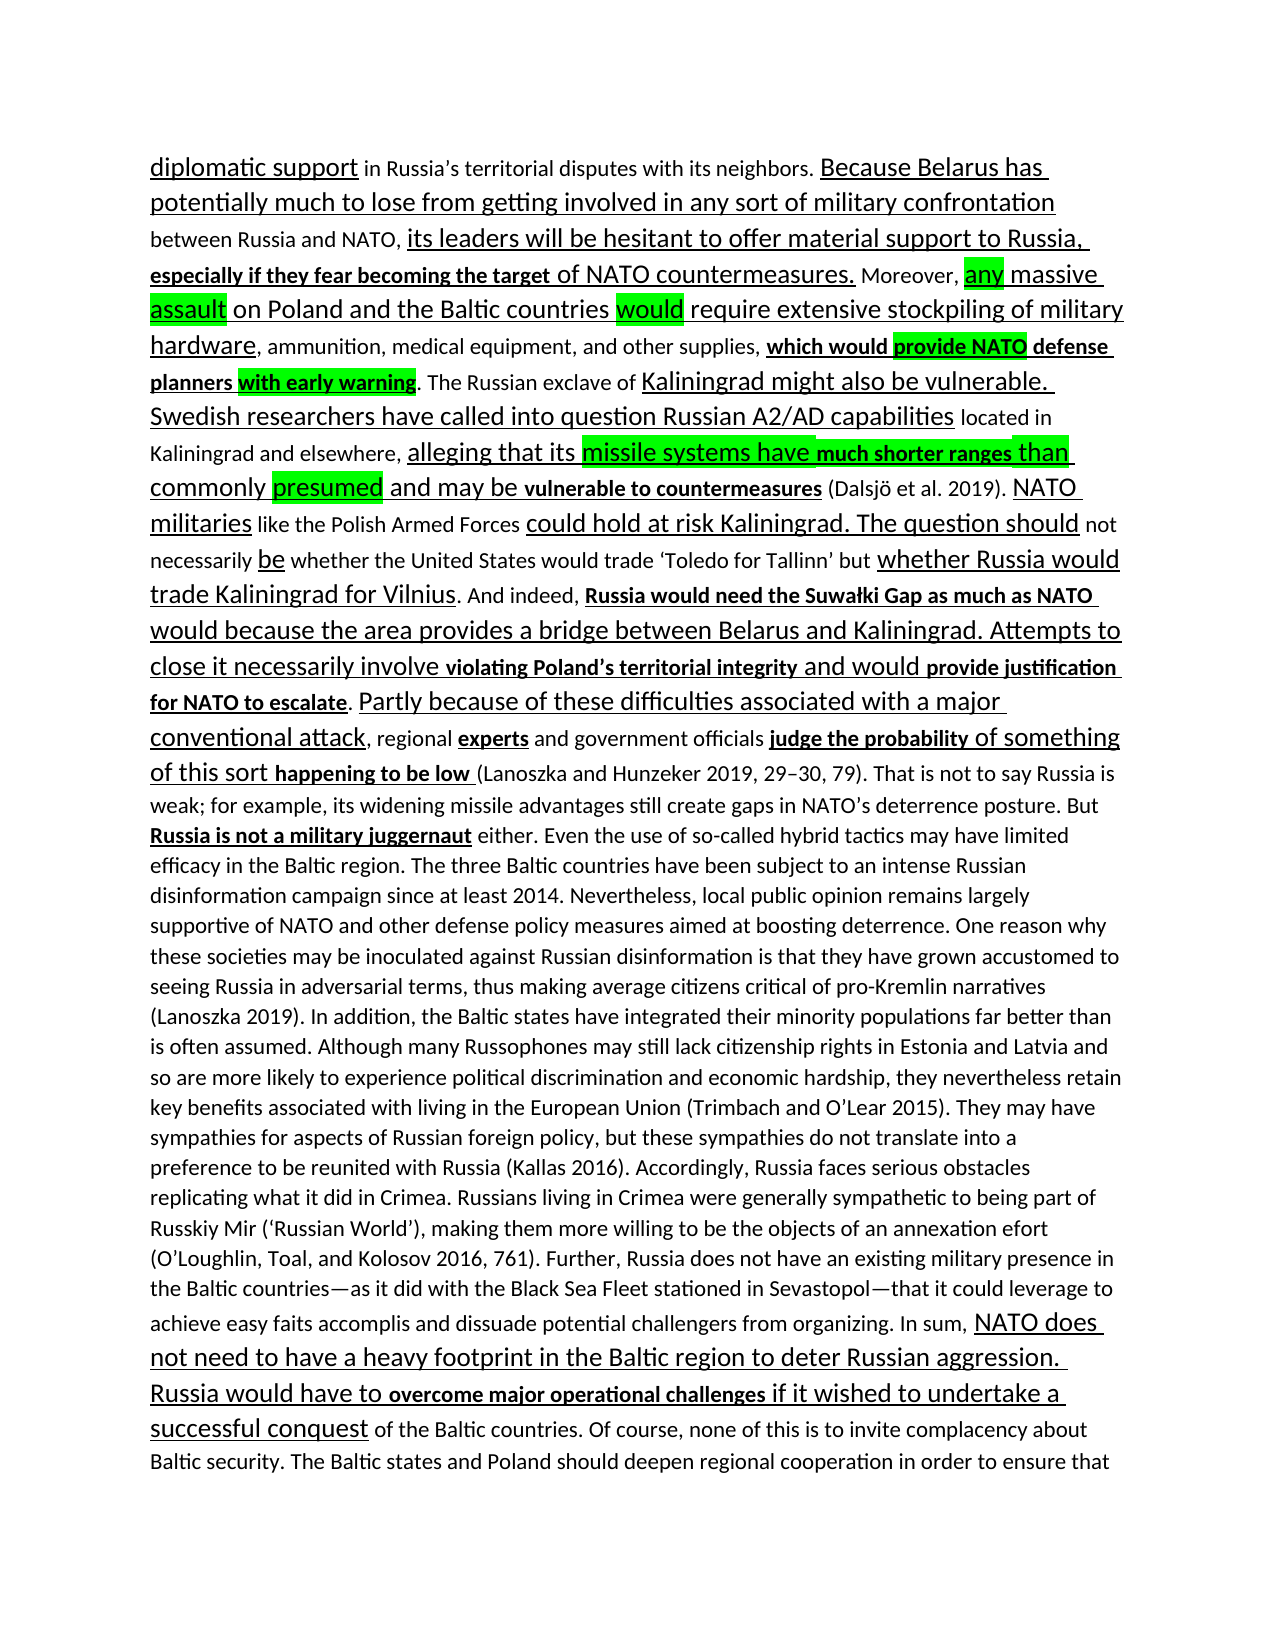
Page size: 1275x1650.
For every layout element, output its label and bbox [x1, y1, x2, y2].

text [150, 150, 1125, 1475]
